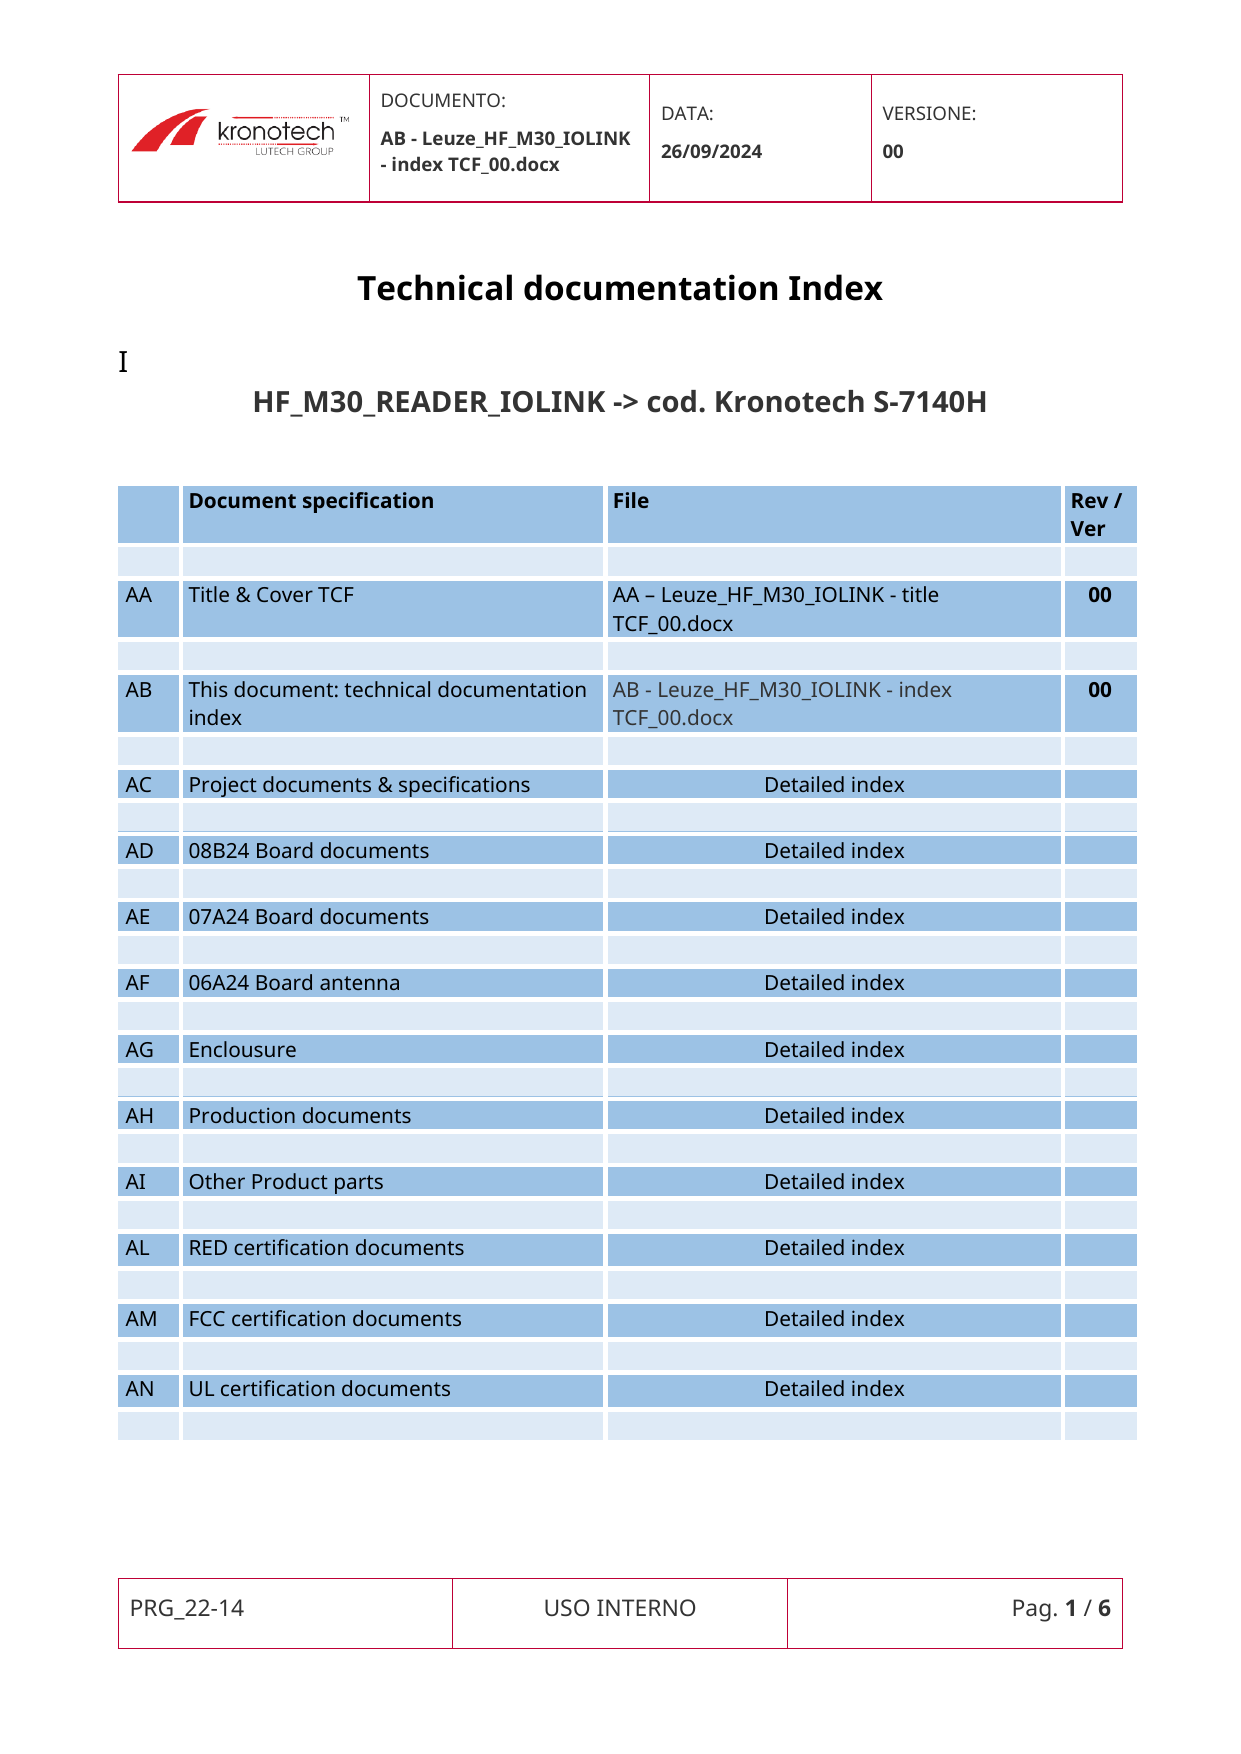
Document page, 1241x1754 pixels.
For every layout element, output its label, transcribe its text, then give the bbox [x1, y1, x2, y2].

table_cell AD [118, 836, 179, 864]
table_cell [608, 1271, 1061, 1299]
table_cell AA – Leuze_HF_M30_IOLINK - title TCF_00.docx [608, 581, 1061, 637]
table_cell [118, 936, 179, 964]
table_cell [1065, 1035, 1137, 1063]
table_header File [608, 486, 1061, 543]
table_cell [608, 737, 1061, 765]
table_cell 00 [1065, 675, 1137, 732]
table_cell [1065, 1101, 1137, 1129]
table_cell 06A24 Board antenna [183, 969, 603, 997]
table_cell FCC certification documents [183, 1304, 603, 1337]
table_cell [183, 1002, 603, 1030]
table_cell [608, 803, 1061, 831]
table_cell 08B24 Board documents [183, 836, 603, 864]
table_cell AM [118, 1304, 179, 1337]
table_cell [183, 737, 603, 765]
table_cell AF [118, 969, 179, 997]
table_cell Detailed index [608, 1234, 1061, 1266]
table_cell [183, 1201, 603, 1229]
table_cell [1065, 902, 1137, 931]
table_cell [118, 1271, 179, 1299]
table_cell 07A24 Board documents [183, 902, 603, 931]
table_cell [183, 936, 603, 964]
table_header [118, 486, 179, 543]
table_cell [1065, 642, 1137, 670]
title Technical documentation Index [118, 265, 1122, 310]
table_cell [118, 1342, 179, 1370]
table_cell Detailed index [608, 969, 1061, 997]
table_cell [118, 547, 179, 576]
table_cell [1065, 547, 1137, 576]
table_cell Other Product parts [183, 1167, 603, 1196]
table_cell [183, 1134, 603, 1163]
table_cell 00 [1065, 581, 1137, 637]
table_cell [1065, 770, 1137, 798]
table_cell [608, 869, 1061, 898]
table_cell [118, 869, 179, 898]
table_cell Enclousure [183, 1035, 603, 1063]
table_cell [183, 1342, 603, 1370]
table_cell Detailed index [608, 1304, 1061, 1337]
table_cell AL [118, 1234, 179, 1266]
table_cell [118, 803, 179, 831]
table_cell [118, 1134, 179, 1163]
table_cell [1065, 969, 1137, 997]
table_cell [1065, 1134, 1137, 1163]
table_cell AA [118, 581, 179, 637]
table_cell [608, 936, 1061, 964]
table_cell [608, 547, 1061, 576]
table_cell Detailed index [608, 1035, 1061, 1063]
table_cell [1065, 1271, 1137, 1299]
table_cell [183, 869, 603, 898]
text I [118, 342, 1122, 381]
table_header Rev / Ver [1065, 486, 1137, 543]
table_cell RED certification documents [183, 1234, 603, 1266]
table_cell [1065, 936, 1137, 964]
table_cell AI [118, 1167, 179, 1196]
table_cell Detailed index [608, 902, 1061, 931]
table_cell [183, 1068, 603, 1096]
table_cell This document: technical documentation index [183, 675, 603, 732]
table_header Document specification [183, 486, 603, 543]
table_cell [1065, 1201, 1137, 1229]
table_cell [183, 547, 603, 576]
table_cell [1065, 1234, 1137, 1266]
table_cell Production documents [183, 1101, 603, 1129]
table_cell [1065, 1167, 1137, 1196]
text HF_M30_READER_IOLINK -> cod. Kronotech S-7140H [118, 381, 1122, 421]
table_cell [183, 1271, 603, 1299]
table_cell AG [118, 1035, 179, 1063]
table_cell AH [118, 1101, 179, 1129]
table_cell Detailed index [608, 1167, 1061, 1196]
table_cell Project documents & specifications [183, 770, 603, 798]
table_cell Detailed index [608, 836, 1061, 864]
table_cell [1065, 1342, 1137, 1370]
table_cell Detailed index [608, 1375, 1061, 1407]
table_cell AN [118, 1375, 179, 1407]
table_cell [608, 642, 1061, 670]
table_cell [118, 1201, 179, 1229]
table_cell [608, 1002, 1061, 1030]
table_cell Detailed index [608, 1101, 1061, 1129]
table_cell [118, 1002, 179, 1030]
picture [129, 102, 351, 162]
table_cell [1065, 1002, 1137, 1030]
table_cell AB [118, 675, 179, 732]
table_cell [608, 1134, 1061, 1163]
table_cell [1065, 869, 1137, 898]
table_cell [183, 803, 603, 831]
table_cell [608, 1201, 1061, 1229]
table_cell [1065, 1412, 1137, 1440]
table_cell AC [118, 770, 179, 798]
table_cell [183, 642, 603, 670]
table_cell [118, 642, 179, 670]
table_cell Detailed index [608, 770, 1061, 798]
table_cell [118, 1412, 179, 1440]
table_cell Title & Cover TCF [183, 581, 603, 637]
table_cell [1065, 803, 1137, 831]
table_cell [118, 1068, 179, 1096]
table_cell [1065, 1304, 1137, 1337]
table_cell [1065, 737, 1137, 765]
table_cell [608, 1342, 1061, 1370]
table_cell [608, 1068, 1061, 1096]
table_cell UL certification documents [183, 1375, 603, 1407]
table_cell [608, 1412, 1061, 1440]
table_cell [1065, 1375, 1137, 1407]
table_cell [1065, 1068, 1137, 1096]
table_cell [183, 1412, 603, 1440]
table_cell AE [118, 902, 179, 931]
table_cell [1065, 836, 1137, 864]
table_cell [118, 737, 179, 765]
table_cell AB - Leuze_HF_M30_IOLINK - index TCF_00.docx [608, 675, 1061, 732]
